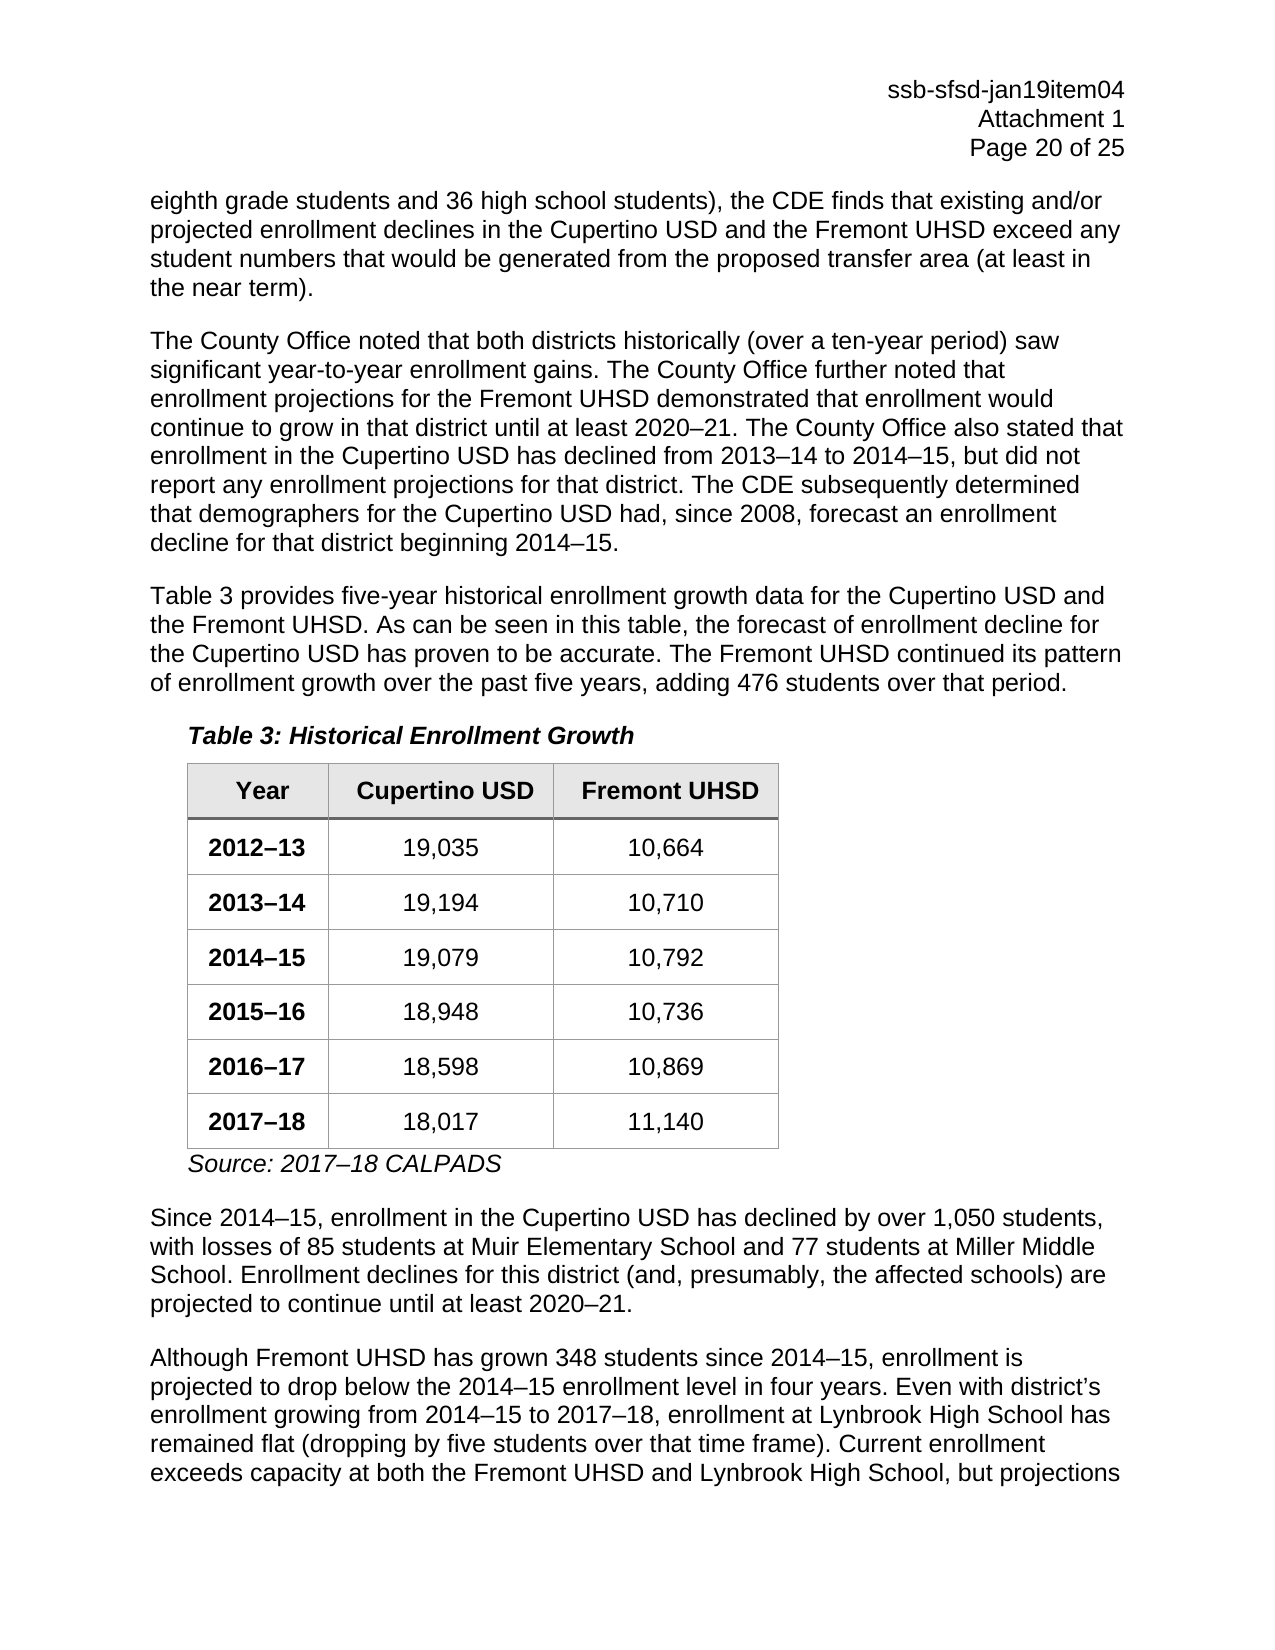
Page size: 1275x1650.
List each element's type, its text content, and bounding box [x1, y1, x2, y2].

table_header Year [188, 764, 328, 817]
table_cell 2016–17 [188, 1040, 328, 1093]
table_cell 10,792 [554, 930, 778, 984]
text Table 3: Historical Enrollment Growth [187, 721, 1125, 750]
text Table 3 provides five-year historical enrollment growth data for the Cupertino USD and the Fremont UHSD. As can be seen in this table, the forecast of enrollment decline for the Cupertino USD has proven to be accurate. The Fremont UHSD continued its pattern of enrollment growth over the past five years, adding 476 students over that period. [150, 581, 1125, 696]
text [150, 1343, 1125, 1487]
text Source: 2017–18 CALPADS [187, 1149, 1125, 1178]
text The County Office noted that both districts historically (over a ten-year period) saw significant year-to-year enrollment gains. The County Office further noted that enrollment projections for the Fremont UHSD demonstrated that enrollment would continue to grow in that district until at least 2020–21. The County Office also stated that enrollment in the Cupertino USD has declined from 2013–14 to 2014–15, but did not report any enrollment projections for that district. The CDE subsequently determined that demographers for the Cupertino USD had, since 2008, forecast an enrollment decline for that district beginning 2014–15. [150, 326, 1125, 556]
table_cell 2013–14 [188, 875, 328, 929]
table_header Fremont UHSD [554, 764, 778, 817]
table_cell 18,017 [329, 1094, 553, 1148]
table_cell 19,079 [329, 930, 553, 984]
table_cell 11,140 [554, 1094, 778, 1148]
table_cell 10,664 [554, 820, 778, 874]
table_cell 10,736 [554, 985, 778, 1038]
table_cell 18,948 [329, 985, 553, 1038]
table_cell 10,869 [554, 1040, 778, 1093]
text Since 2014–15, enrollment in the Cupertino USD has declined by over 1,050 students, with losses of 85 students at Muir Elementary School and 77 students at Miller Middle School. Enrollment declines for this district (and, presumably, the affected schools) are projected to continue until at least 2020–21. [150, 1203, 1125, 1318]
table_cell 2017–18 [188, 1094, 328, 1148]
table_cell 19,194 [329, 875, 553, 929]
table_cell 2012–13 [188, 820, 328, 874]
table_cell 2015–16 [188, 985, 328, 1038]
table_cell 10,710 [554, 875, 778, 929]
table_header Cupertino USD [329, 764, 553, 817]
table_cell 19,035 [329, 820, 553, 874]
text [150, 186, 1125, 301]
table_cell 18,598 [329, 1040, 553, 1093]
table_cell 2014–15 [188, 930, 328, 984]
